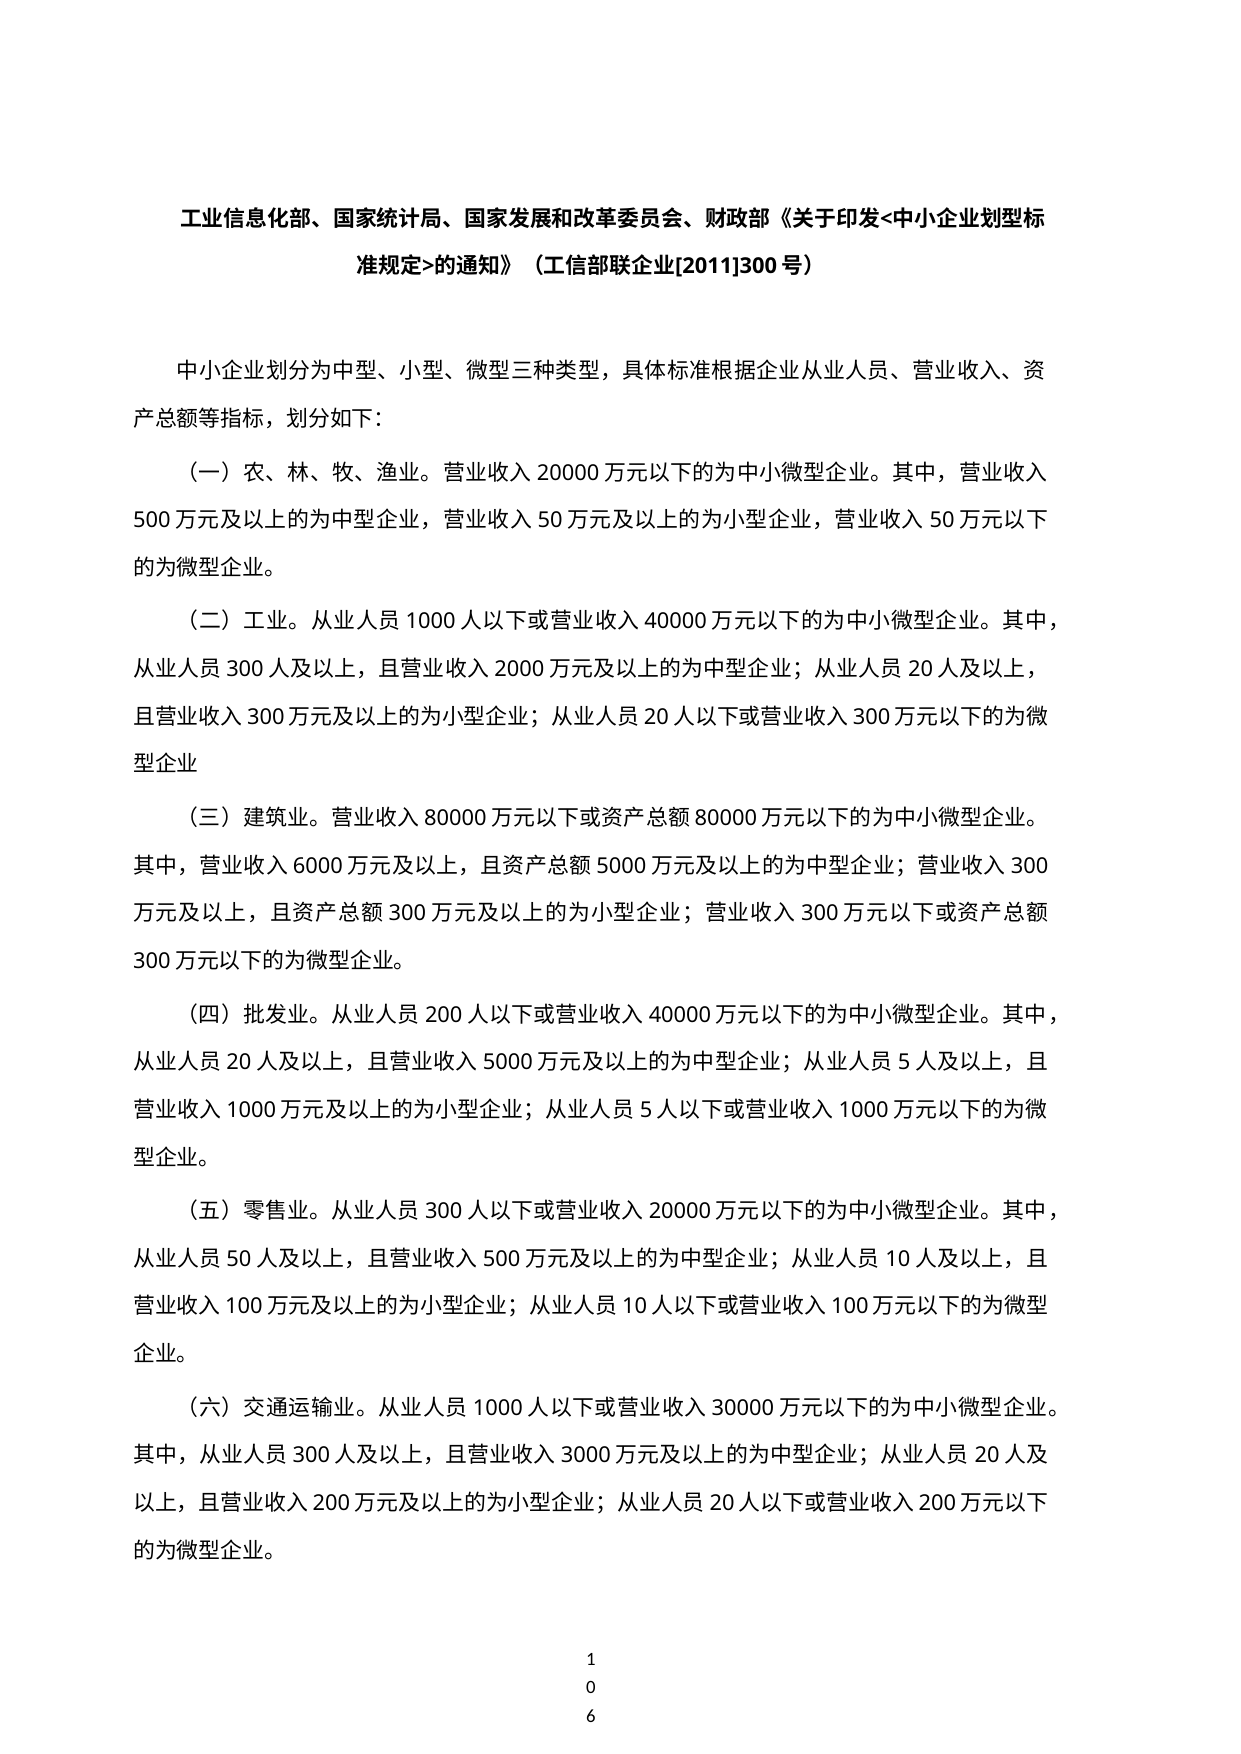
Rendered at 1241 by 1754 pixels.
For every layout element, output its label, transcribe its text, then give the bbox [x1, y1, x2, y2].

text 工业信息化部、国家统计局、国家发展和改革委员会、财政部《关于印发<中小企业划型标准规定>的通知》（工信部联企业[2011]300号） [133, 201, 1048, 280]
text 中小企业划分为中型、小型、微型三种类型，具体标准根据企业从业人员、营业收入、资产总额等指标，划分如下： [133, 353, 1048, 432]
text （五）零售业。从业人员300人以下或营业收入20000万元以下的为中小微型企业。其中，从业人员50人及以上，且营业收入500万元及以上的为中型企业；从业人员10人及以上，且营业收入100万元及以上的为小型企业；从业人员10人以下或营业收入100万元以下的为微型企业。 [133, 1193, 1048, 1368]
text （二）工业。从业人员1000人以下或营业收入40000万元以下的为中小微型企业。其中，从业人员300人及以上，且营业收入2000万元及以上的为中型企业；从业人员20人及以上，且营业收入300万元及以上的为小型企业；从业人员20人以下或营业收入300万元以下的为微型企业 [133, 603, 1048, 778]
text （一）农、林、牧、渔业。营业收入20000万元以下的为中小微型企业。其中，营业收入500万元及以上的为中型企业，营业收入50万元及以上的为小型企业，营业收入50万元以下的为微型企业。 [133, 454, 1048, 581]
text （四）批发业。从业人员200人以下或营业收入40000万元以下的为中小微型企业。其中，从业人员20人及以上，且营业收入5000万元及以上的为中型企业；从业人员5人及以上，且营业收入1000万元及以上的为小型企业；从业人员5人以下或营业收入1000万元以下的为微型企业。 [133, 997, 1048, 1171]
text （六）交通运输业。从业人员1000人以下或营业收入30000万元以下的为中小微型企业。其中，从业人员300人及以上，且营业收入3000万元及以上的为中型企业；从业人员20人及以上，且营业收入200万元及以上的为小型企业；从业人员20人以下或营业收入200万元以下的为微型企业。 [133, 1390, 1048, 1564]
text （三）建筑业。营业收入80000万元以下或资产总额80000万元以下的为中小微型企业。其中，营业收入6000万元及以上，且资产总额5000万元及以上的为中型企业；营业收入300万元及以上，且资产总额300万元及以上的为小型企业；营业收入300万元以下或资产总额300万元以下的为微型企业。 [133, 800, 1048, 975]
